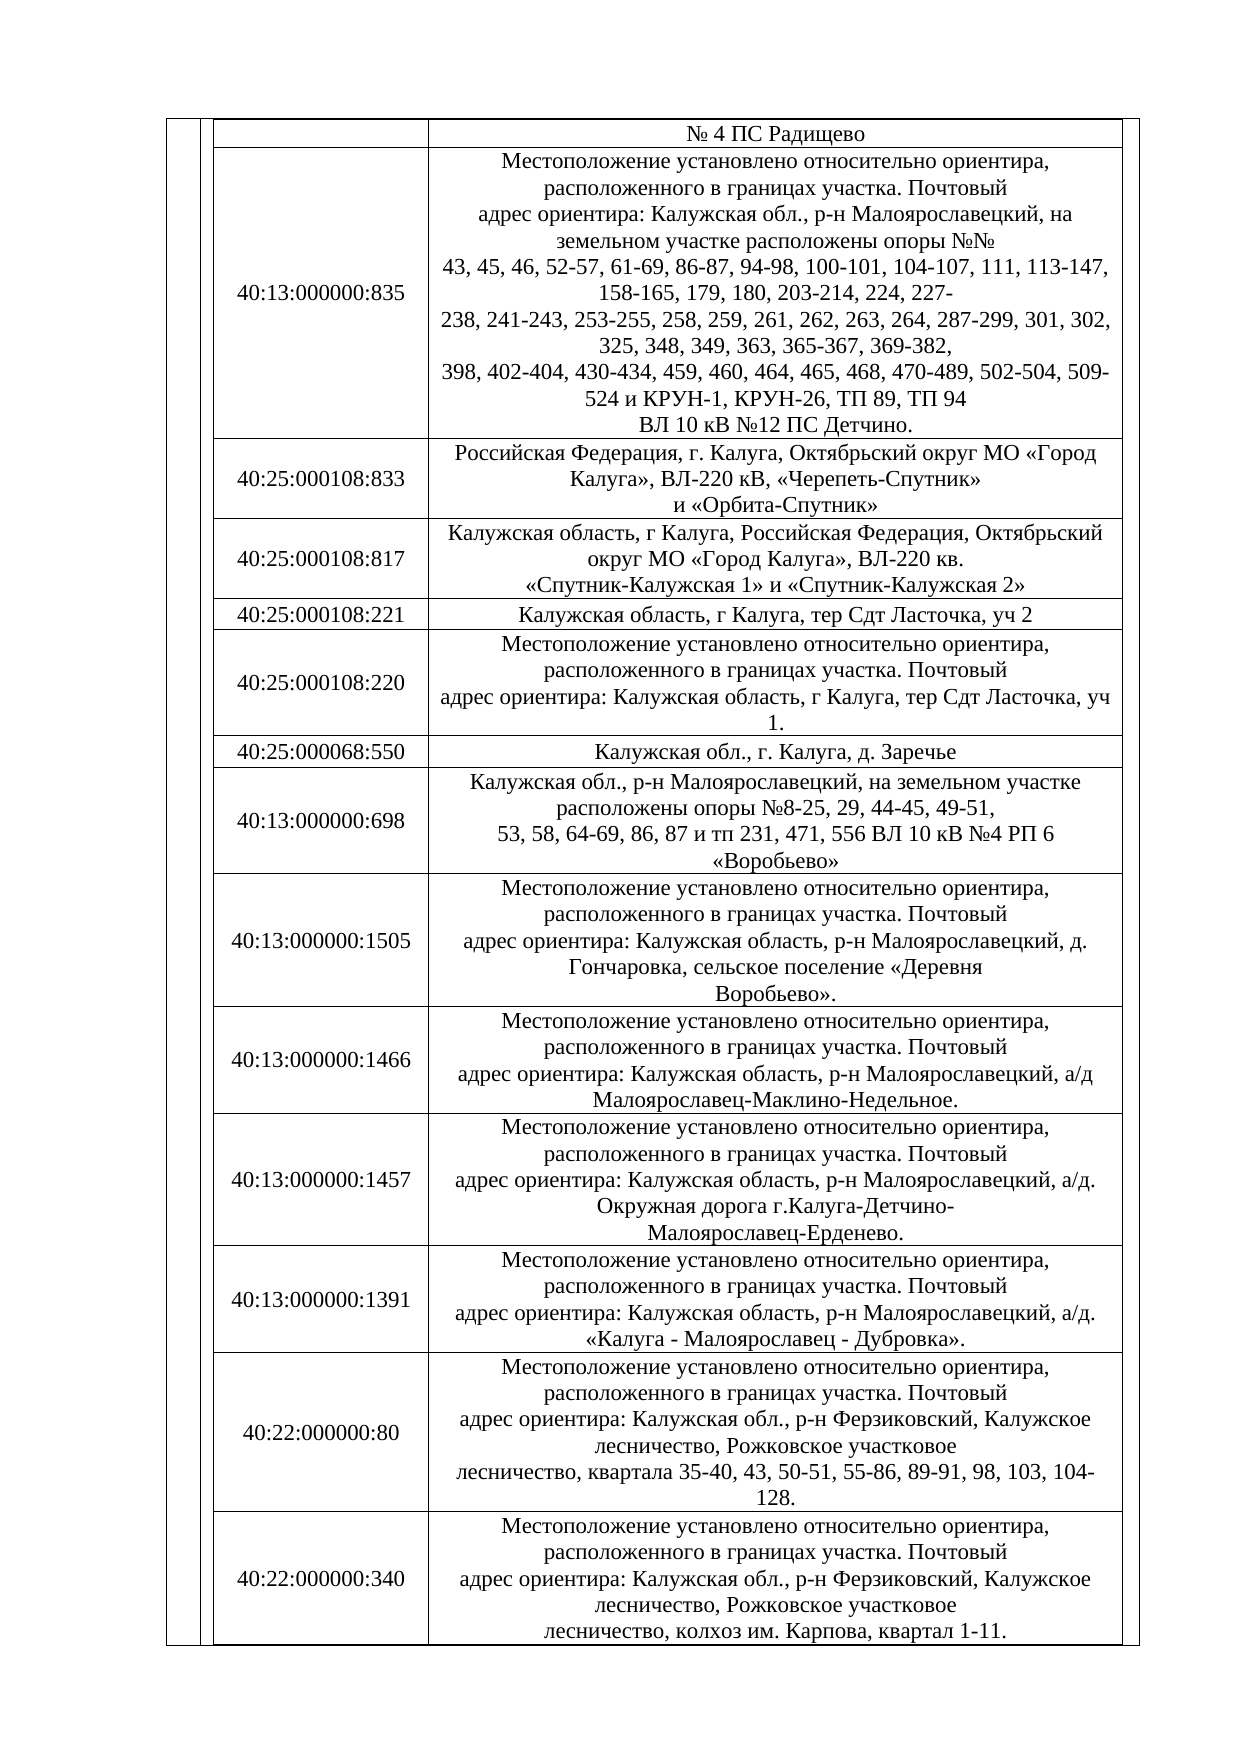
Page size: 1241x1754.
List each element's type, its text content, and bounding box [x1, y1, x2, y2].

table_cell [214, 1007, 428, 1113]
table_cell [1123, 119, 1139, 1645]
table_cell [201, 119, 213, 1645]
table_cell [214, 148, 428, 438]
table_cell [429, 148, 1122, 438]
table_cell [214, 1114, 428, 1245]
table_cell 3 [167, 119, 200, 1645]
table_cell [429, 1353, 1122, 1511]
table_cell [429, 439, 1122, 518]
table_cell [214, 120, 428, 147]
table_cell [214, 736, 428, 767]
table_cell [214, 599, 428, 629]
table_cell [214, 1512, 428, 1644]
table_cell [214, 439, 428, 518]
table_cell [429, 1512, 1122, 1644]
table_cell [429, 874, 1122, 1006]
table_cell [214, 1353, 428, 1511]
table_cell [429, 519, 1122, 598]
table_cell [214, 874, 428, 1006]
table_cell [429, 1114, 1122, 1245]
table_cell [429, 768, 1122, 873]
table_cell [429, 120, 1122, 147]
table_cell [429, 630, 1122, 735]
table_cell [214, 519, 428, 598]
table_cell [429, 1246, 1122, 1352]
table_cell [214, 768, 428, 873]
table_cell [214, 1246, 428, 1352]
table_cell [429, 599, 1122, 629]
table_cell [429, 1007, 1122, 1113]
table_cell [429, 736, 1122, 767]
table_cell [214, 630, 428, 735]
